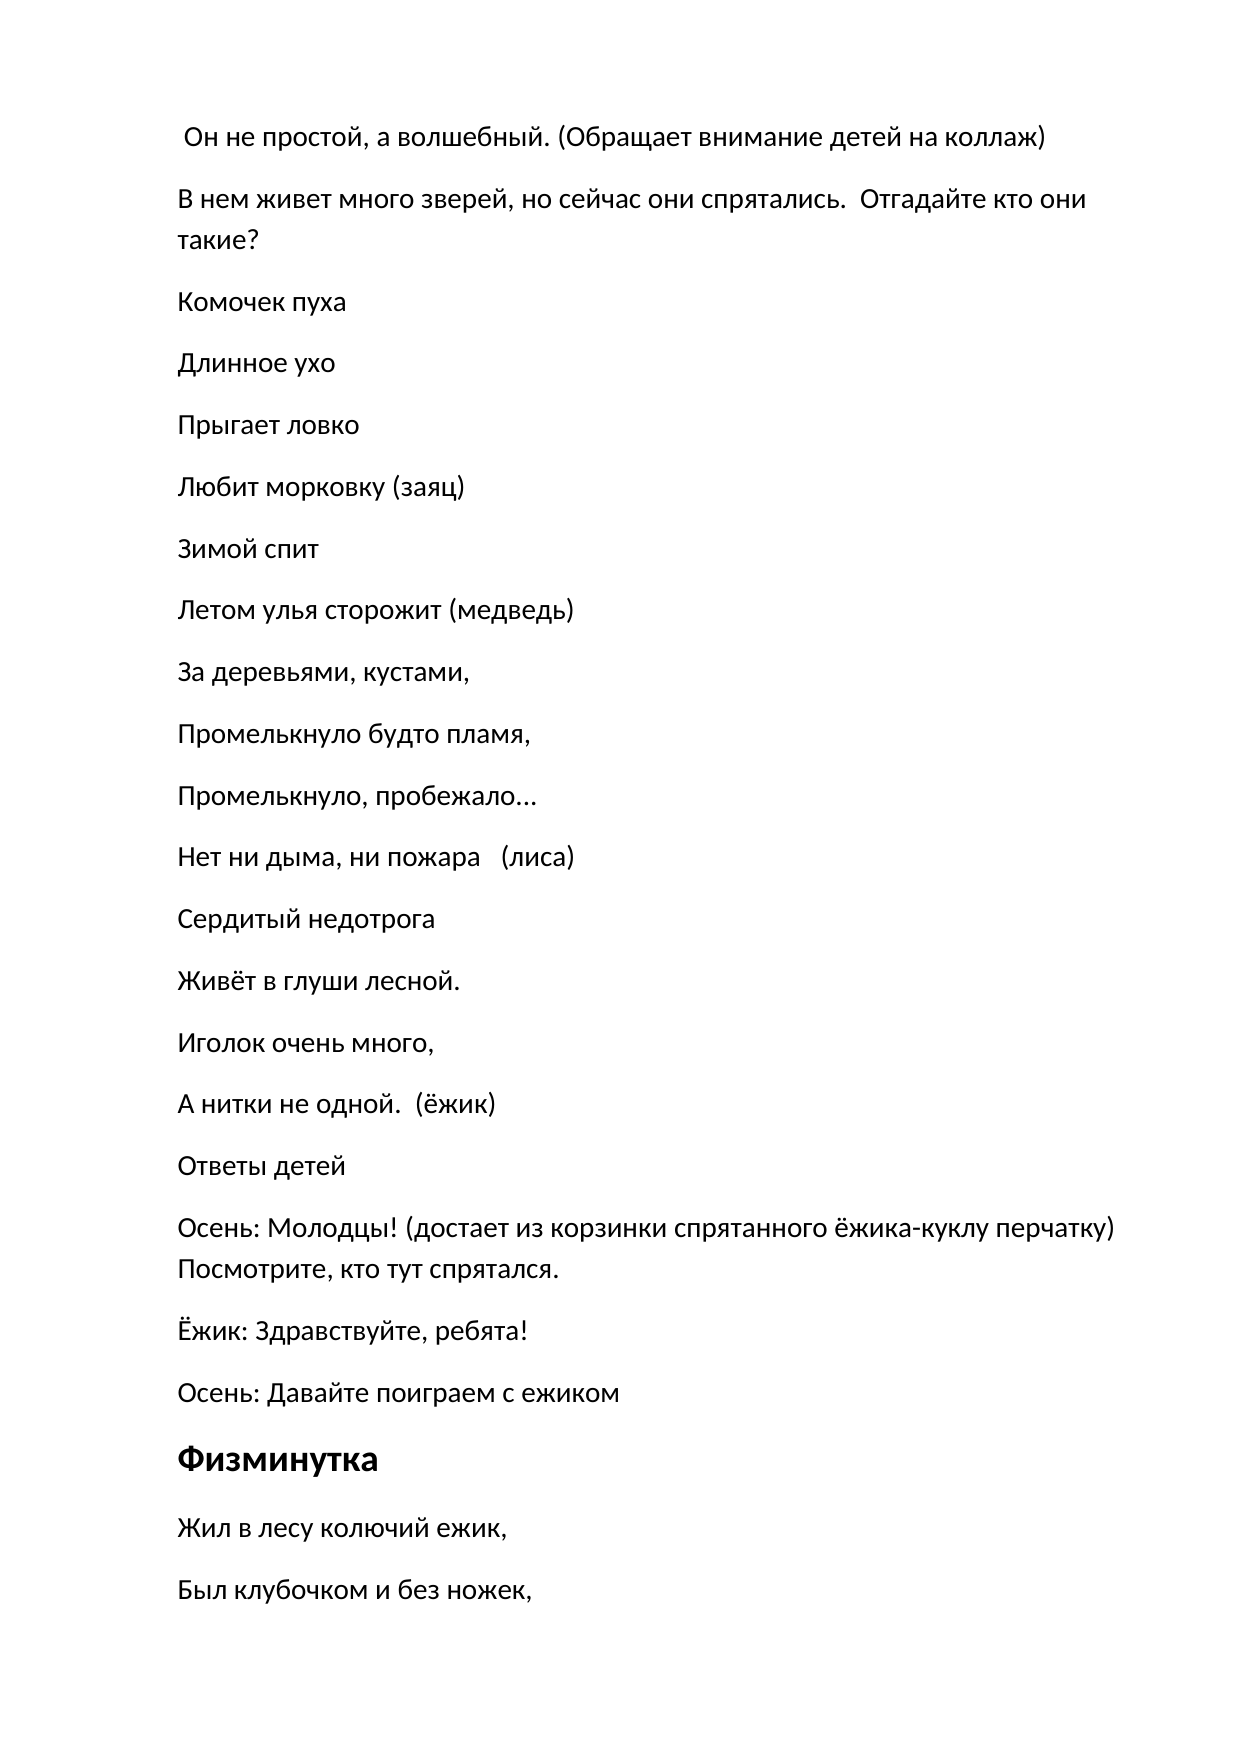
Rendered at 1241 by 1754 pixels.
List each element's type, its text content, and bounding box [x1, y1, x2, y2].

text Осень: Давайте поиграем с ежиком [177, 1374, 1152, 1409]
text Зимой спит [177, 530, 1152, 565]
text Сердитый недотрога [177, 900, 1152, 936]
text Нет ни дыма, ни пожара (лиса) [177, 838, 1152, 874]
text Промелькнуло, пробежало... [177, 777, 1152, 812]
text Ответы детей [177, 1147, 1152, 1183]
text Комочек пуха [177, 283, 1152, 318]
text В нем живет много зверей, но сейчас они спрятались. Отгадайте кто они такие? [177, 180, 1152, 256]
text Иголок очень много, [177, 1024, 1152, 1059]
text А нитки не одной. (ёжик) [177, 1086, 1152, 1121]
text Прыгает ловко [177, 406, 1152, 442]
text Был клубочком и без ножек, [177, 1571, 1152, 1606]
text Промелькнуло будто пламя, [177, 715, 1152, 751]
text Физминутка [177, 1435, 1152, 1481]
text Живёт в глуши лесной. [177, 962, 1152, 998]
text Длинное ухо [177, 344, 1152, 380]
text Любит морковку (заяц) [177, 468, 1152, 503]
text Ёжик: Здравствуйте, ребята! [177, 1312, 1152, 1347]
text Он не простой, а волшебный. (Обращает внимание детей на коллаж) [177, 118, 1152, 154]
text Летом улья сторожит (медведь) [177, 591, 1152, 627]
text Осень: Молодцы! (достает из корзинки спрятанного ёжика-куклу перчатку) Посмотрите, кто тут спрятался. [177, 1209, 1152, 1286]
text За деревьями, кустами, [177, 653, 1152, 689]
text Жил в лесу колючий ежик, [177, 1509, 1152, 1544]
